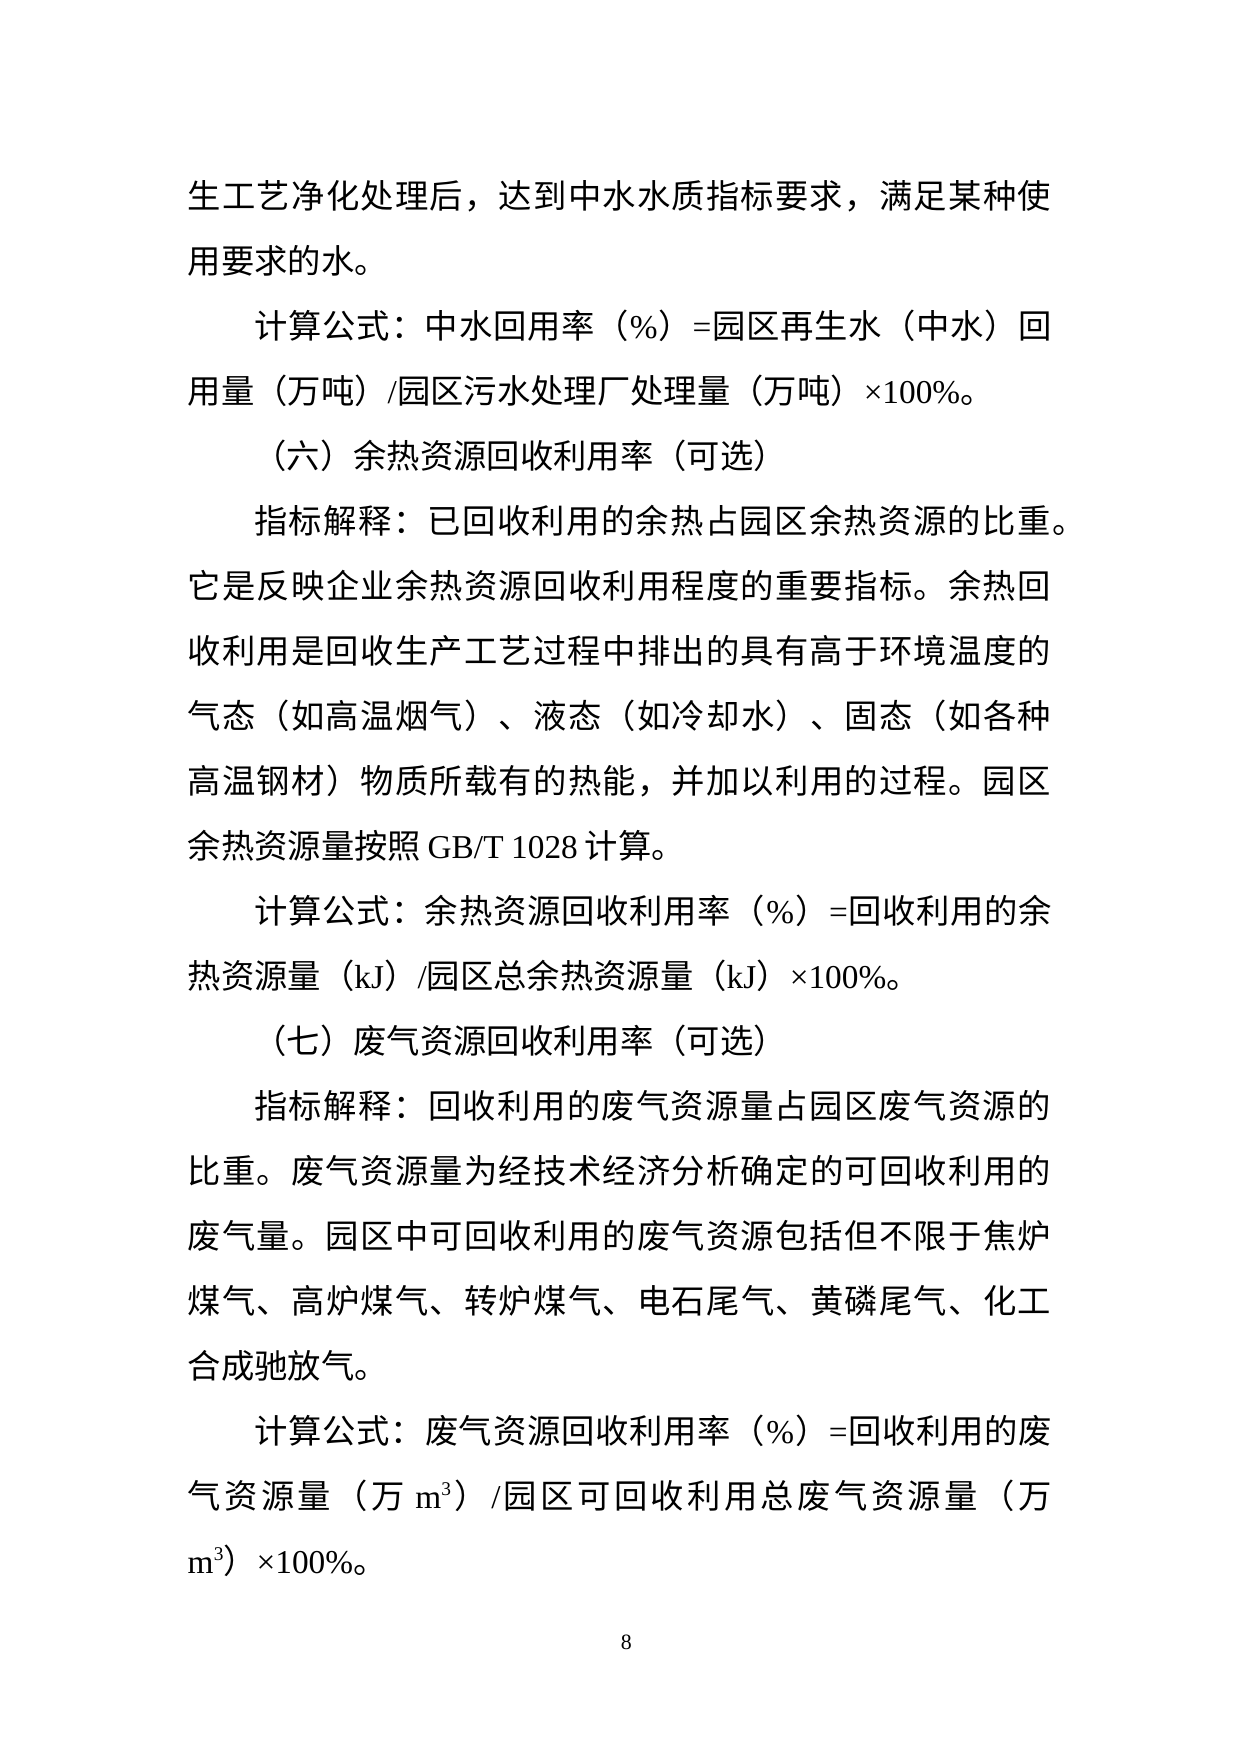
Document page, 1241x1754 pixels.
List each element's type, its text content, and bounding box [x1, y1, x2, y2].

text 计算公式：废气资源回收利用率（%）=回收利用的废气资源量（万m3）/园区可回收利用总废气资源量（万m3）×100%。 [187, 1397, 1053, 1592]
text 指标解释：已回收利用的余热占园区余热资源的比重。它是反映企业余热资源回收利用程度的重要指标。余热回收利用是回收生产工艺过程中排出的具有高于环境温度的气态（如高温烟气）、液态（如冷却水）、固态（如各种高温钢材）物质所载有的热能，并加以利用的过程。园区余热资源量按照GB/T 1028计算。 [187, 487, 1053, 877]
text 计算公式：余热资源回收利用率（%）=回收利用的余热资源量（kJ）/园区总余热资源量（kJ）×100%。 [187, 877, 1053, 1007]
text 指标解释：回收利用的废气资源量占园区废气资源的比重。废气资源量为经技术经济分析确定的可回收利用的废气量。园区中可回收利用的废气资源包括但不限于焦炉煤气、高炉煤气、转炉煤气、电石尾气、黄磷尾气、化工合成驰放气。 [187, 1072, 1053, 1397]
text （七）废气资源回收利用率（可选） [187, 1007, 1053, 1072]
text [187, 162, 1053, 292]
text （六）余热资源回收利用率（可选） [187, 422, 1053, 487]
text 计算公式：中水回用率（%）=园区再生水（中水）回用量（万吨）/园区污水处理厂处理量（万吨）×100%。 [187, 292, 1053, 422]
